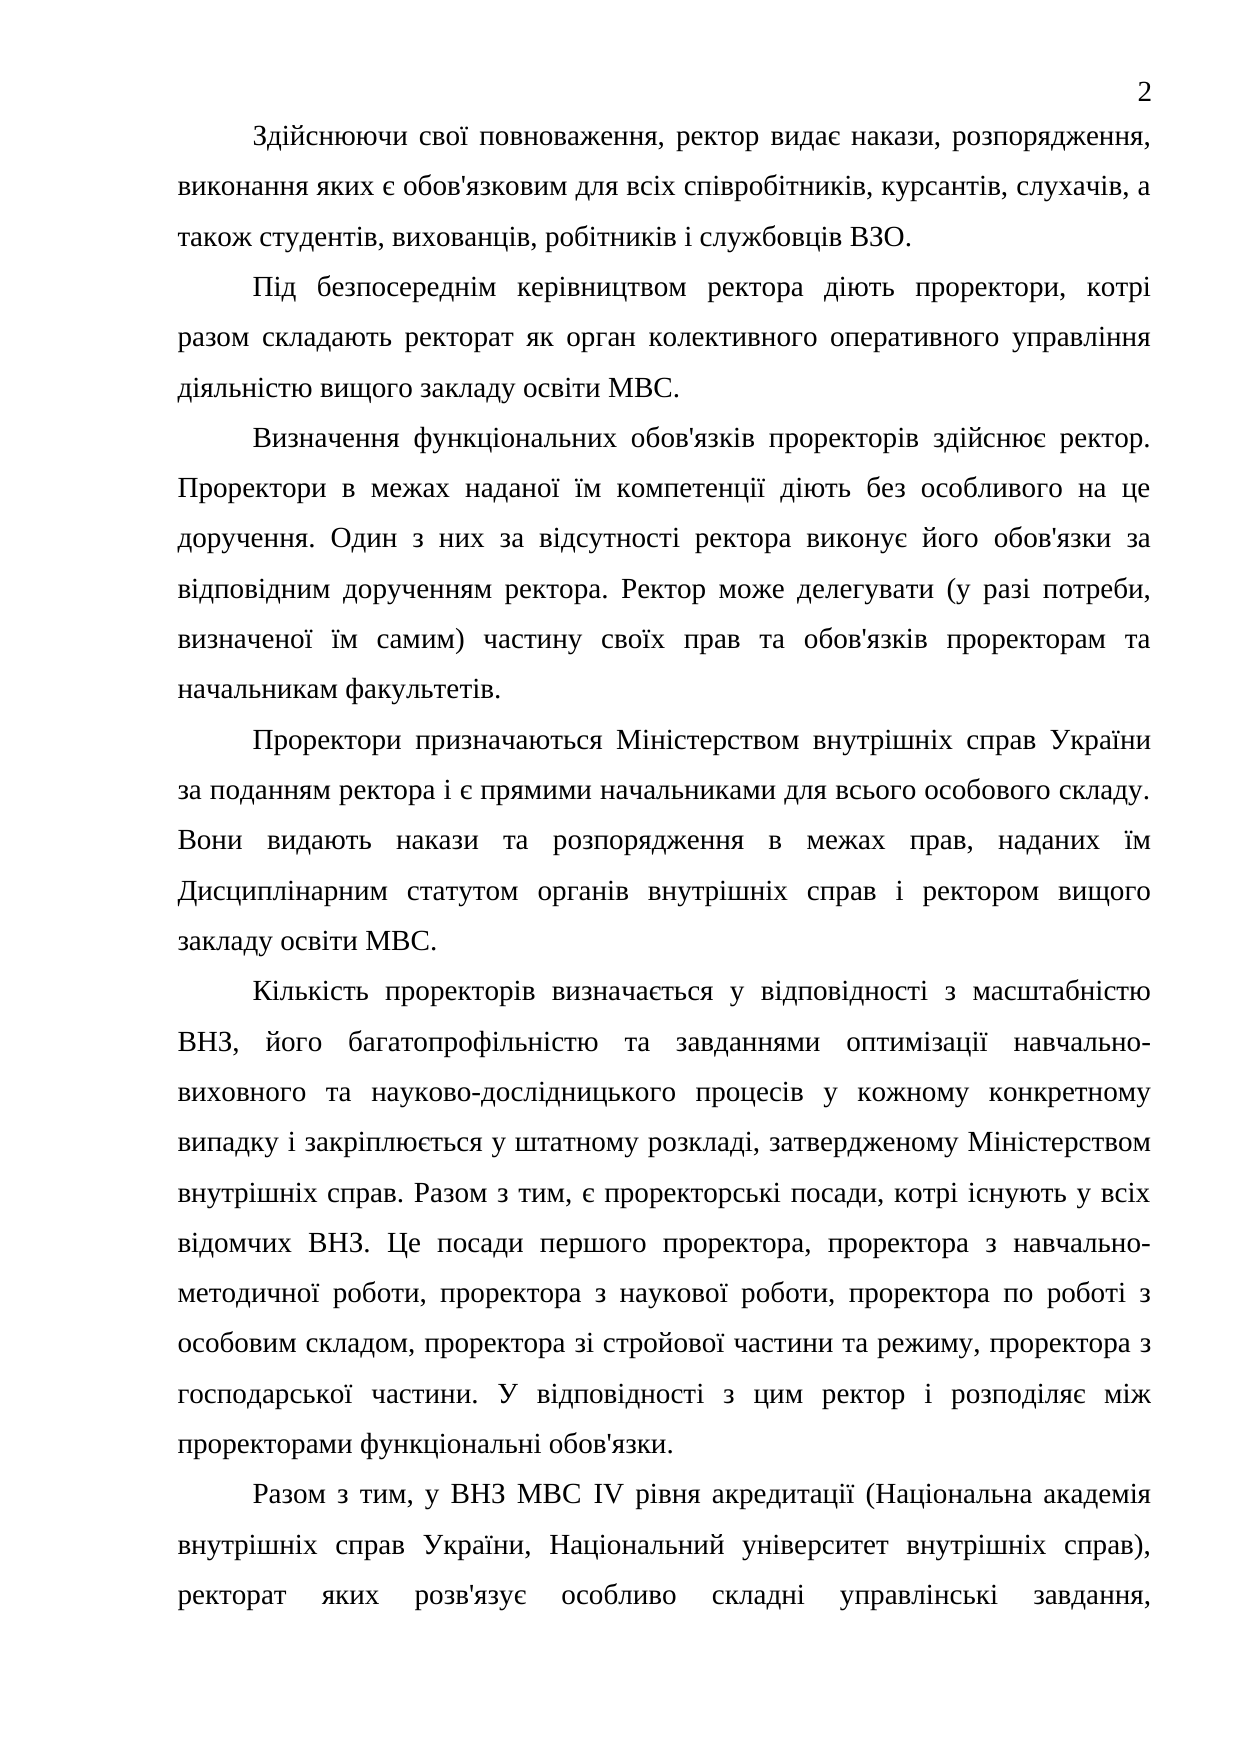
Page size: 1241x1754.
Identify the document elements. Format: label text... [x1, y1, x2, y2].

text Проректори призначаються Міністерством внутрішніх справ України за поданням ректора і є прямими начальниками для всього особового складу. Вони видають накази та розпорядження в межах прав, наданих їм Дисциплінарним статутом органів внутрішніх справ і ректором вищого закладу освіти МВС. [177, 722, 1152, 957]
text Визначення функціональних обов'язків проректорів здійснює ректор. Проректори в межах наданої їм компетенції діють без особливого на це доручення. Один з них за відсутності ректора виконує його обов'язки за відповідним дорученням ректора. Ректор може делегувати (у разі потреби, визначеної їм самим) частину своїх прав та обов'язків проректорам та начальникам факультетів. [177, 420, 1152, 705]
text Кількість проректорів визначається у відповідності з масштабністю ВНЗ, його багатопрофільністю та завданнями оптимізації навчально-виховного та науково-дослідницького процесів у кожному конкретному випадку і закріплюється у штатному розкладі, затвердженому Міністерством внутрішніх справ. Разом з тим, є проректорські посади, котрі існують у всіх відомчих ВНЗ. Це посади першого проректора, проректора з навчально-методичної роботи, проректора з наукової роботи, проректора по роботі з особовим складом, проректора зі стройової частини та режиму, проректора з господарської частини. У відповідності з цим ректор і розподіляє між проректорами функціональні обов'язки. [177, 973, 1152, 1460]
text Здійснюючи свої повноваження, ректор видає накази, розпорядження, виконання яких є обов'язковим для всіх співробітників, курсантів, слухачів, а також студентів, вихованців, робітників і службовців ВЗО. [177, 118, 1152, 252]
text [177, 1477, 1152, 1611]
text Під безпосереднім керівництвом ректора діють проректори, котрі разом складають ректорат як орган колективного оперативного управління діяльністю вищого закладу освіти МВС. [177, 269, 1152, 403]
